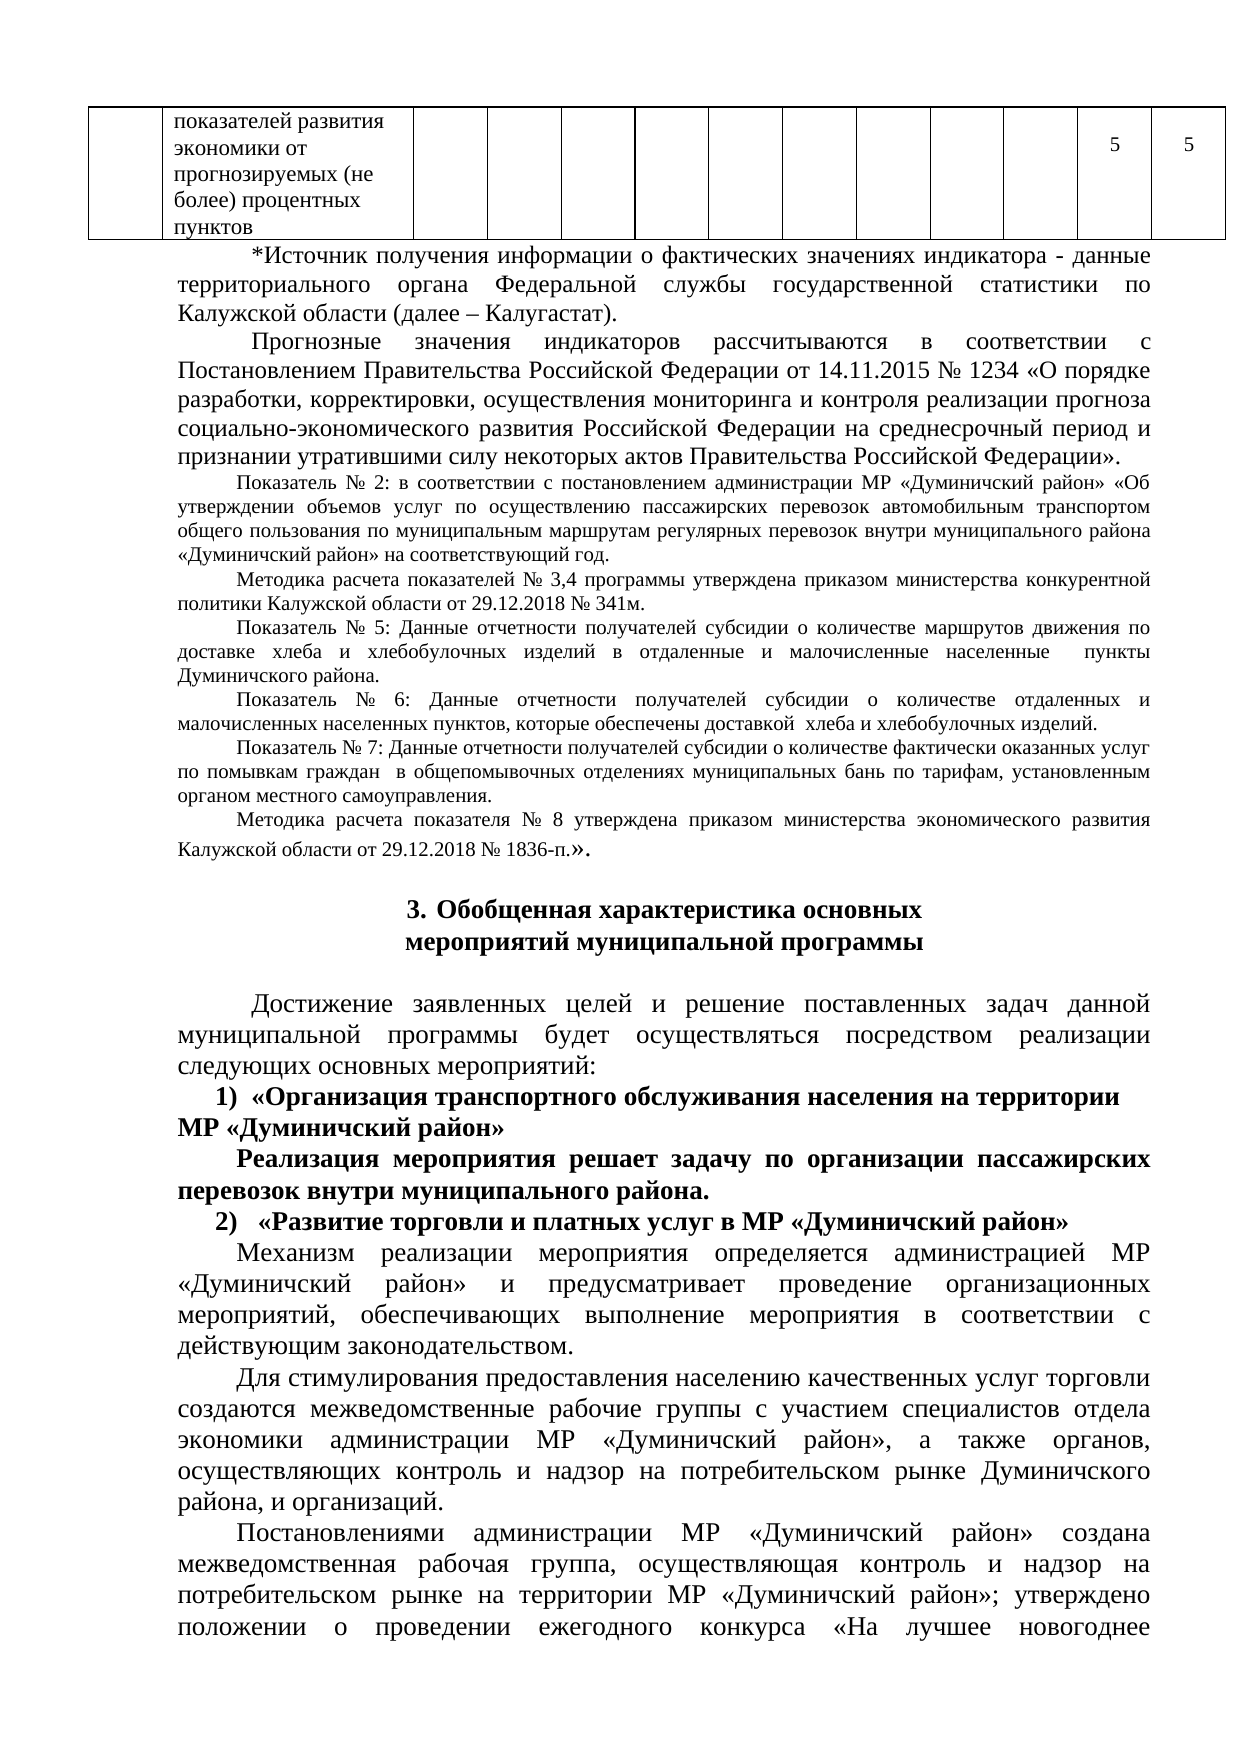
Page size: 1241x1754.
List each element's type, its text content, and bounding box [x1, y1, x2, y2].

list Методика расчета показателя № 8 утверждена приказом министерства экономического развития Калужской области от 29.12.2018 № 1836-п.». [177, 807, 1152, 862]
table_cell 5 [783, 108, 856, 239]
text Для стимулирования предоставления населению качественных услуг торговли создаются межведомственные рабочие группы с участием специалистов отдела экономики администрации МР «Думиничский район», а также органов, осуществляющих контроль и надзор на потребительском рынке Думиничского района, и организаций. [177, 1361, 1152, 1516]
table_cell % [414, 108, 487, 239]
text Достижение заявленных целей и решение поставленных задач данной муниципальной программы будет осуществляться посредством реализации следующих основных мероприятий: [177, 987, 1152, 1080]
list «Организация транспортного обслуживания населения на территории МР «Думиничский район» [177, 1080, 1152, 1143]
text Реализация мероприятия решает задачу по организации пассажирских перевозок внутри муниципального района. [177, 1143, 1152, 1205]
list «Развитие торговли и платных услуг в МР «Думиничский район» [177, 1205, 1152, 1236]
list Показатель № 7: Данные отчетности получателей субсидии о количестве фактически оказанных услуг по помывкам граждан в общепомывочных отделениях муниципальных бань по тарифам, установленным органом местного самоуправления. [177, 735, 1152, 807]
table_cell 5 [709, 108, 782, 239]
table_cell 5 [562, 108, 634, 239]
table_cell 5 [1004, 108, 1077, 239]
list Показатель № 5: Данные отчетности получателей субсидии о количестве маршрутов движения по доставке хлеба и хлебобулочных изделий в отдаленные и малочисленные населенные пункты Думиничского района. [177, 614, 1152, 687]
table_cell 8 [89, 108, 162, 239]
table_cell 5 [857, 108, 930, 239]
list Обобщенная характеристика основных [177, 893, 1152, 924]
text *Источник получения информации о фактических значениях индикатора - данные территориального органа Федеральной службы государственной статистики по Калужской области (далее – Калугастат). [177, 240, 1152, 326]
list Методика расчета показателей № 3,4 программы утверждена приказом министерства конкурентной политики Калужской области от 29.12.2018 № 341м. [177, 566, 1152, 614]
table_cell 5 [931, 108, 1003, 239]
table_cell 5 [1152, 108, 1225, 239]
text Механизм реализации мероприятия определяется администрацией МР «Думиничский район» и предусматривает проведение организационных мероприятий, обеспечивающих выполнение мероприятия в соответствии с действующим законодательством. [177, 1236, 1152, 1361]
text Прогнозные значения индикаторов рассчитываются в соответствии с Постановлением Правительства Российской Федерации от 14.11.2015 № 1234 «О порядке разработки, корректировки, осуществления мониторинга и контроля реализации прогноза социально-экономического развития Российской Федерации на среднесрочный период и признании утратившими силу некоторых актов Правительства Российской Федерации». [177, 326, 1152, 470]
list Показатель № 2: в соответствии с постановлением администрации МР «Думиничский район» «Об утверждении объемов услуг по осуществлению пассажирских перевозок автомобильным транспортом общего пользования по муниципальным маршрутам регулярных перевозок внутри муниципального района «Думиничский район» на соответствующий год. [177, 470, 1152, 566]
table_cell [163, 108, 413, 239]
table_cell 5 [636, 108, 708, 239]
table_cell 5 [488, 108, 561, 239]
table_cell 5 [1078, 108, 1151, 239]
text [177, 1516, 1152, 1641]
list Показатель № 6: Данные отчетности получателей субсидии о количестве отдаленных и малочисленных населенных пунктов, которые обеспечены доставкой хлеба и хлебобулочных изделий. [177, 687, 1152, 735]
list мероприятий муниципальной программы [177, 924, 1152, 956]
